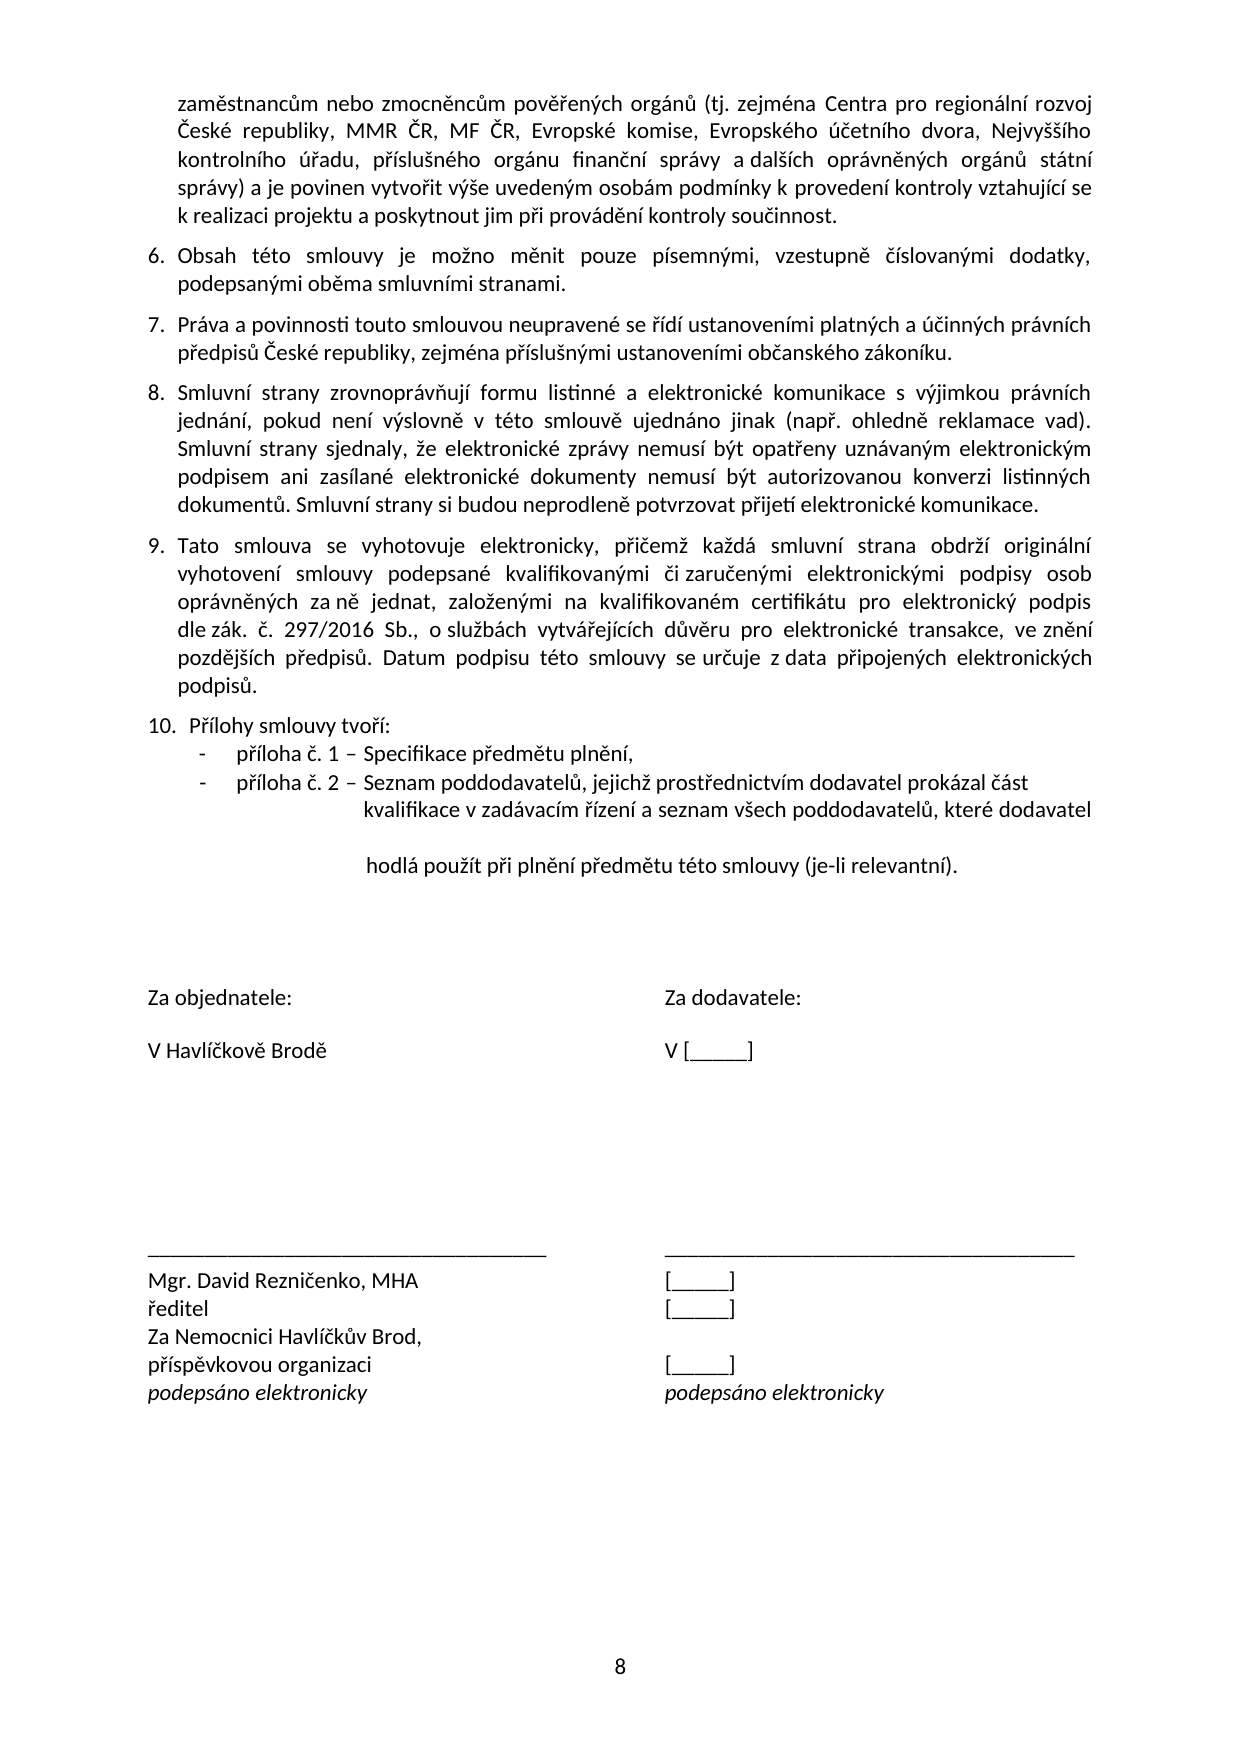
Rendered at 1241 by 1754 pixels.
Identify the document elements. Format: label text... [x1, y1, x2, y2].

text ředitel [148, 1294, 1093, 1322]
text příspěvkovou organizaci [148, 1350, 1093, 1378]
list příloha č. 1 – Specifikace předmětu plnění, [199, 739, 1093, 768]
list Tato smlouva se vyhotovuje elektronicky, přičemž každá smluvní strana obdrží originální vyhotovení smlouvy podepsané kvalifikovanými či zaručenými elektronickými podpisy osob oprávněných za ně jednat, založenými na kvalifikovaném certifikátu pro elektronický podpis dle zák. č. 297/2016 Sb., o službách vytvářejících důvěru pro elektronické transakce, ve znění pozdějších předpisů. Datum podpisu této smlouvy se určuje z data připojených elektronických podpisů. [148, 531, 1093, 699]
list Smluvní strany zrovnoprávňují formu listinné a elektronické komunikace s výjimkou právních jednání, pokud není výslovně v této smlouvě ujednáno jinak (např. ohledně reklamace vad). Smluvní strany sjednaly, že elektronické zprávy nemusí být opatřeny uznávaným elektronickým podpisem ani zasílané elektronické dokumenty nemusí být autorizovanou konverzi listinných dokumentů. Smluvní strany si budou neprodleně potvrzovat přijetí elektronické komunikace. [148, 378, 1093, 518]
text Za Nemocnici Havlíčkův Brod, [148, 1322, 1093, 1350]
text Mgr. David Rezničenko, MHA [148, 1266, 1093, 1294]
list příloha č. 2 – Seznam poddodavatelů, jejichž prostřednictvím dodavatel prokázal část kvalifikace v zadávacím řízení a seznam všech poddodavatelů, které dodavatel hodlá použít při plnění předmětu této smlouvy (je-li relevantní). [199, 768, 1093, 880]
list Přílohy smlouvy tvoří: [148, 712, 1093, 739]
list Obsah této smlouvy je možno měnit pouze písemnými, vzestupně číslovanými dodatky, podepsanými oběma smluvními stranami. [148, 241, 1093, 297]
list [148, 89, 1093, 229]
text Za objednatele: Za dodavatele: [148, 983, 1093, 1011]
text podepsáno elektronicky podepsáno elektronicky [148, 1378, 1093, 1406]
text V Havlíčkově Brodě V [148, 1036, 1093, 1064]
text ___________________________________ ____________________________________ [148, 1232, 1093, 1260]
list Práva a povinnosti touto smlouvou neupravené se řídí ustanoveními platných a účinných právních předpisů České republiky, zejména příslušnými ustanoveními občanského zákoníku. [148, 310, 1093, 366]
